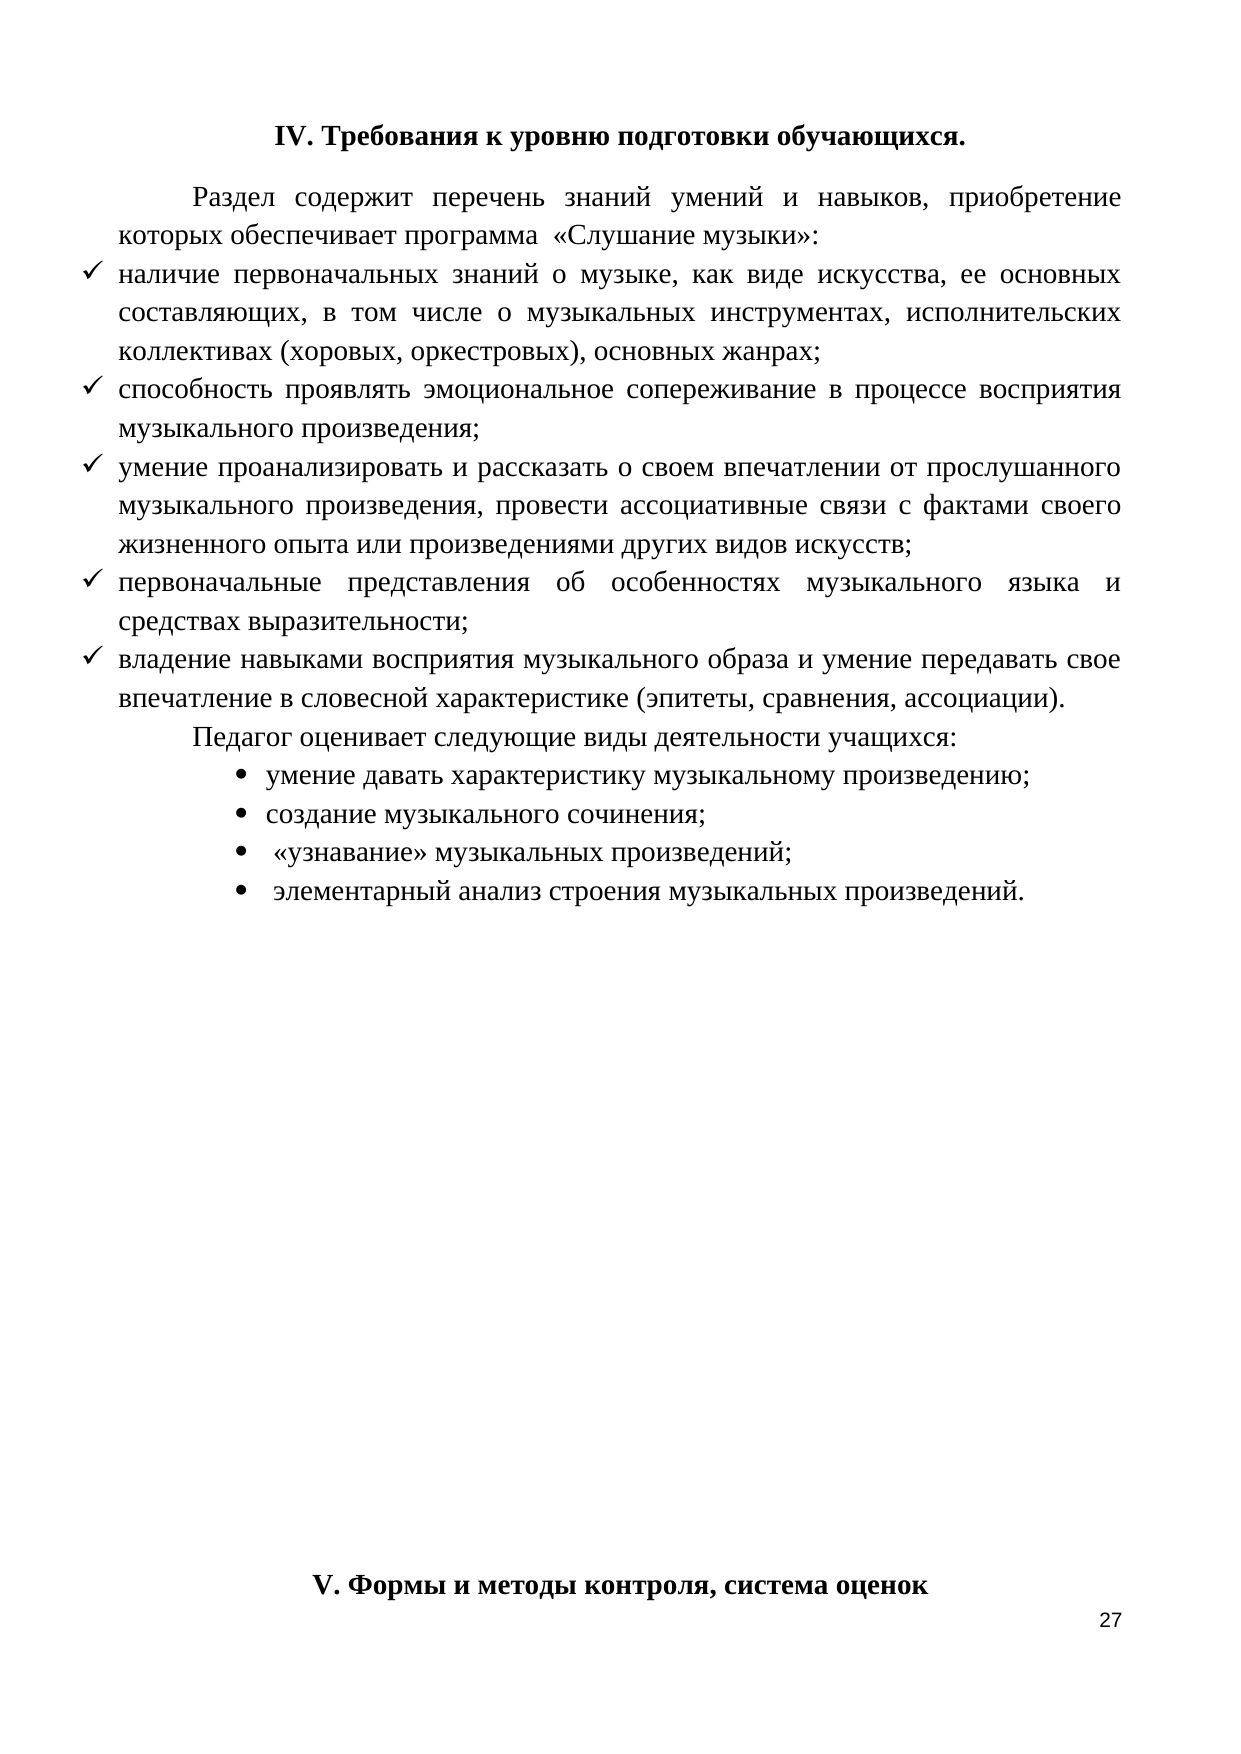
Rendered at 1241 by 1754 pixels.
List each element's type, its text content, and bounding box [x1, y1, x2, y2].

list владение навыками восприятия музыкального образа и умение передавать свое впечатление в словесной характеристике (эпитеты, сравнения, ассоциации). [81, 642, 1122, 714]
text IV. Требования к уровню подготовки обучающихся. [118, 118, 1122, 152]
list умение давать характеристику музыкальному произведению; [118, 757, 1122, 791]
list элементарный анализ строения музыкальных произведений. [118, 873, 1122, 907]
list умение проанализировать и рассказать о своем впечатлении от прослушанного музыкального произведения, провести ассоциативные связи с фактами своего жизненного опыта или произведениями других видов искусств; [81, 449, 1122, 559]
list Раздел содержит перечень знаний умений и навыков, приобретение которых обеспечивает программа «Слушание музыки»: [118, 179, 1122, 251]
list «узнавание» музыкальных произведений; [118, 834, 1122, 868]
list V. Формы и методы контроля, система оценок [118, 1567, 1122, 1601]
list способность проявлять эмоциональное сопереживание в процессе восприятия музыкального произведения; [81, 371, 1122, 444]
list наличие первоначальных знаний о музыке, как виде искусства, ее основных составляющих, в том числе о музыкальных инструментах, исполнительских коллективах (хоровых, оркестровых), основных жанрах; [81, 256, 1122, 366]
list первоначальные представления об особенностях музыкального языка и средствах выразительности; [81, 564, 1122, 637]
text Педагог оценивает следующие виды деятельности учащихся: [118, 719, 1122, 752]
list создание музыкального сочинения; [118, 796, 1122, 829]
